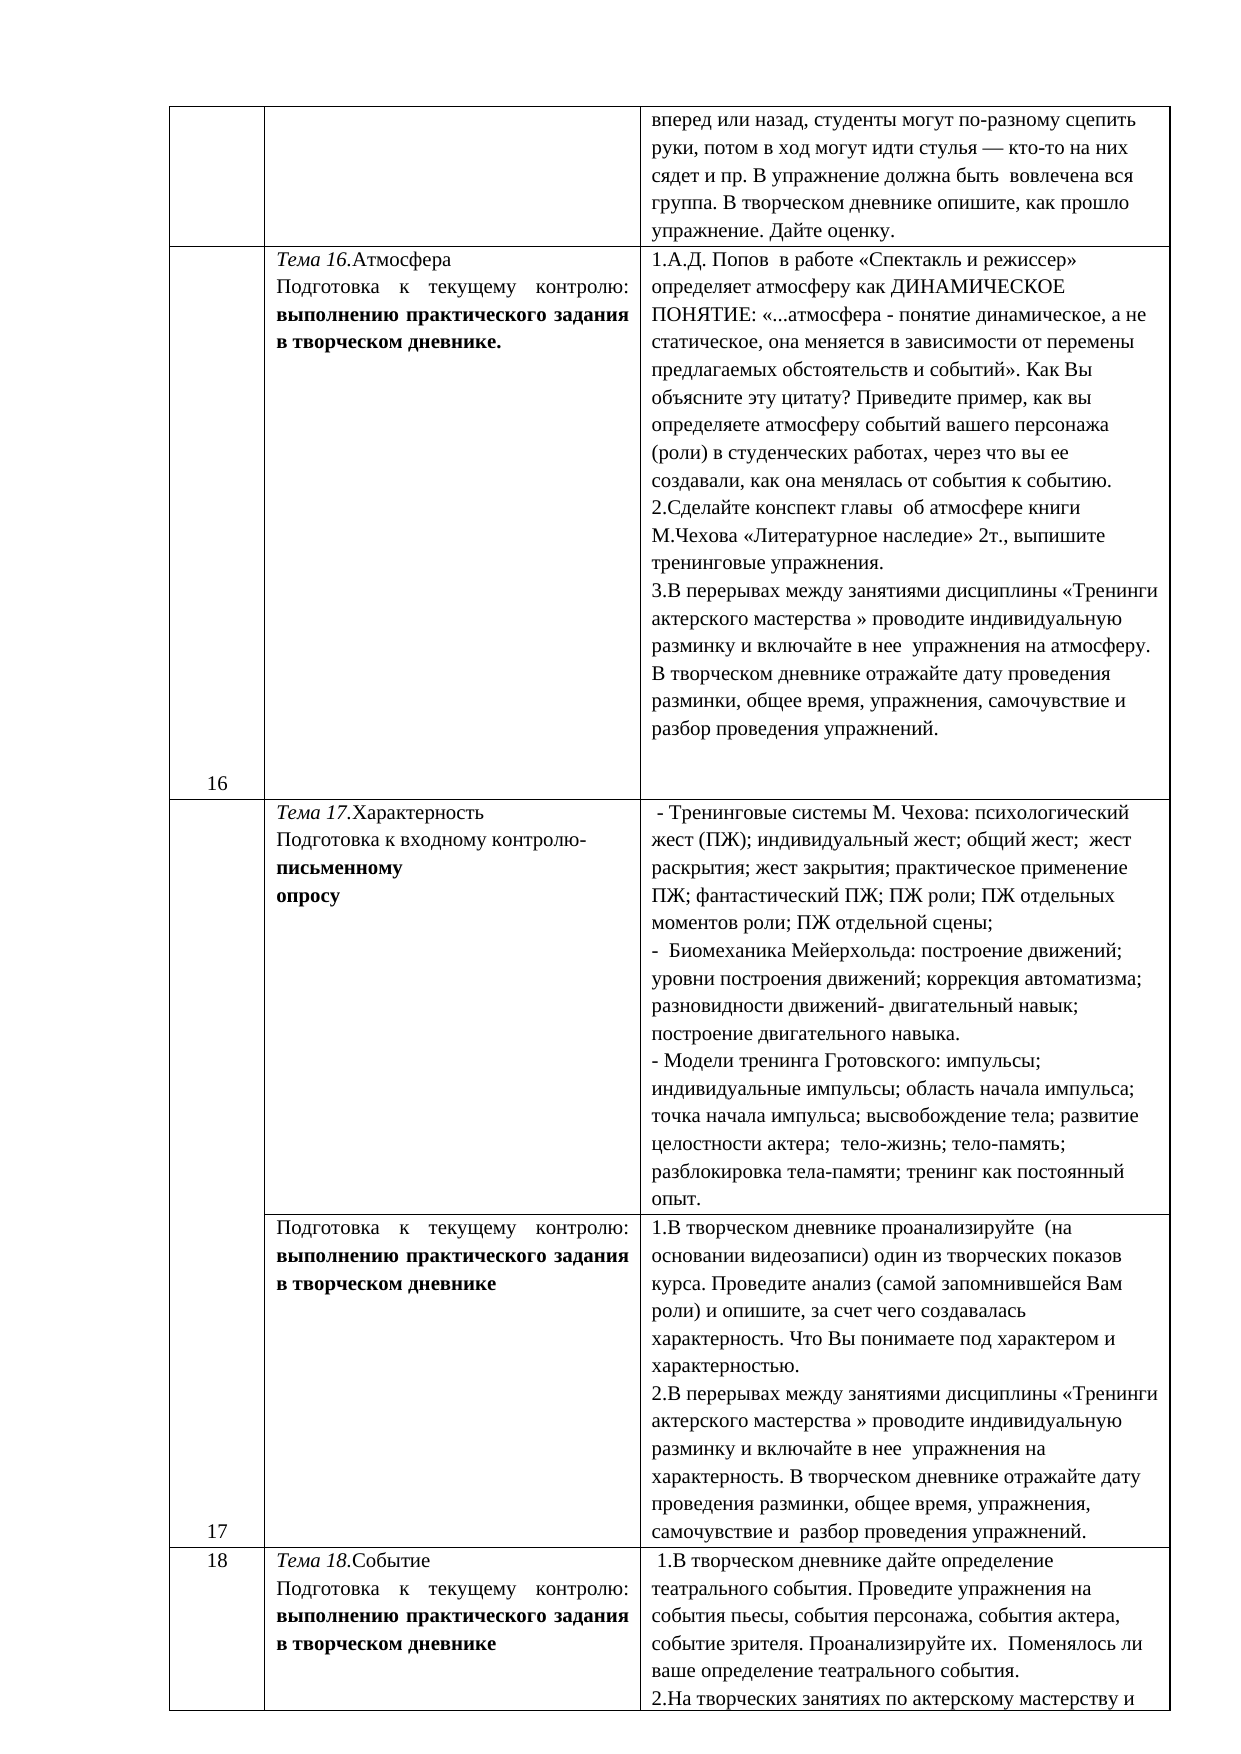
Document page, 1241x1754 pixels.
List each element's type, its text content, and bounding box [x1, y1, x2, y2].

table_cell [265, 107, 640, 246]
table_cell 1.В творческом дневнике проанализируйте (на основании видеозаписи) один из творческих показов курса. Проведите анализ (самой запомнившейся Вам роли) и опишите, за счет чего создавалась характерность. Что Вы понимаете под характером и характерностью. 2.В перерывах между занятиями дисциплины «Тренинги актерского мастерства » проводите индивидуальную разминку и включайте в нее упражнения на характерность. В творческом дневнике отражайте дату проведения разминки, общее время, упражнения, самочувствие и разбор проведения упражнений. [641, 1215, 1169, 1547]
table_cell 16 [170, 247, 264, 799]
table_cell - Тренинговые системы М. Чехова: психологический жест (ПЖ); индивидуальный жест; общий жест; жест раскрытия; жест закрытия; практическое применение ПЖ; фантастический ПЖ; ПЖ роли; ПЖ отдельных моментов роли; ПЖ отдельной сцены; - Биомеханика Мейерхольда: построение движений; уровни построения движений; коррекция автоматизма; разновидности движений- двигательный навык; построение двигательного навыка. - Модели тренинга Гротовского: импульсы; индивидуальные импульсы; область начала импульса; точка начала импульса; высвобождение тела; развитие целостности актера; тело-жизнь; тело-память; разблокировка тела-памяти; тренинг как постоянный опыт. [641, 800, 1169, 1214]
table_cell 17 [170, 800, 264, 1547]
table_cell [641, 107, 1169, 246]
table_cell Тема 16.Атмосфера Подготовка к текущему контролю: выполнению практического задания в творческом дневнике. [265, 247, 640, 799]
table_cell 18 [170, 1548, 264, 1710]
table_cell 1.А.Д. Попов в работе «Спектакль и режиссер» определяет атмосферу как ДИНАМИЧЕСКОЕ ПОНЯТИЕ: «...атмосфера - понятие динамическое, а не статическое, она меняется в зависимости от перемены предлагаемых обстоятельств и событий». Как Вы объясните эту цитату? Приведите пример, как вы определяете атмосферу событий вашего персонажа (роли) в студенческих работах, через что вы ее создавали, как она менялась от события к событию. 2.Сделайте конспект главы об атмосфере книги М.Чехова «Литературное наследие» 2т., выпишите тренинговые упражнения. 3.В перерывах между занятиями дисциплины «Тренинги актерского мастерства » проводите индивидуальную разминку и включайте в нее упражнения на атмосферу. В творческом дневнике отражайте дату проведения разминки, общее время, упражнения, самочувствие и разбор проведения упражнений. [641, 247, 1169, 799]
table_cell 15 [170, 107, 264, 246]
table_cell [641, 1548, 1169, 1710]
table_cell Тема 17.Характерность Подготовка к входному контролю- письменному опросу [265, 800, 640, 1214]
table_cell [265, 1548, 640, 1710]
table_cell Подготовка к текущему контролю: выполнению практического задания в творческом дневнике [265, 1215, 640, 1547]
